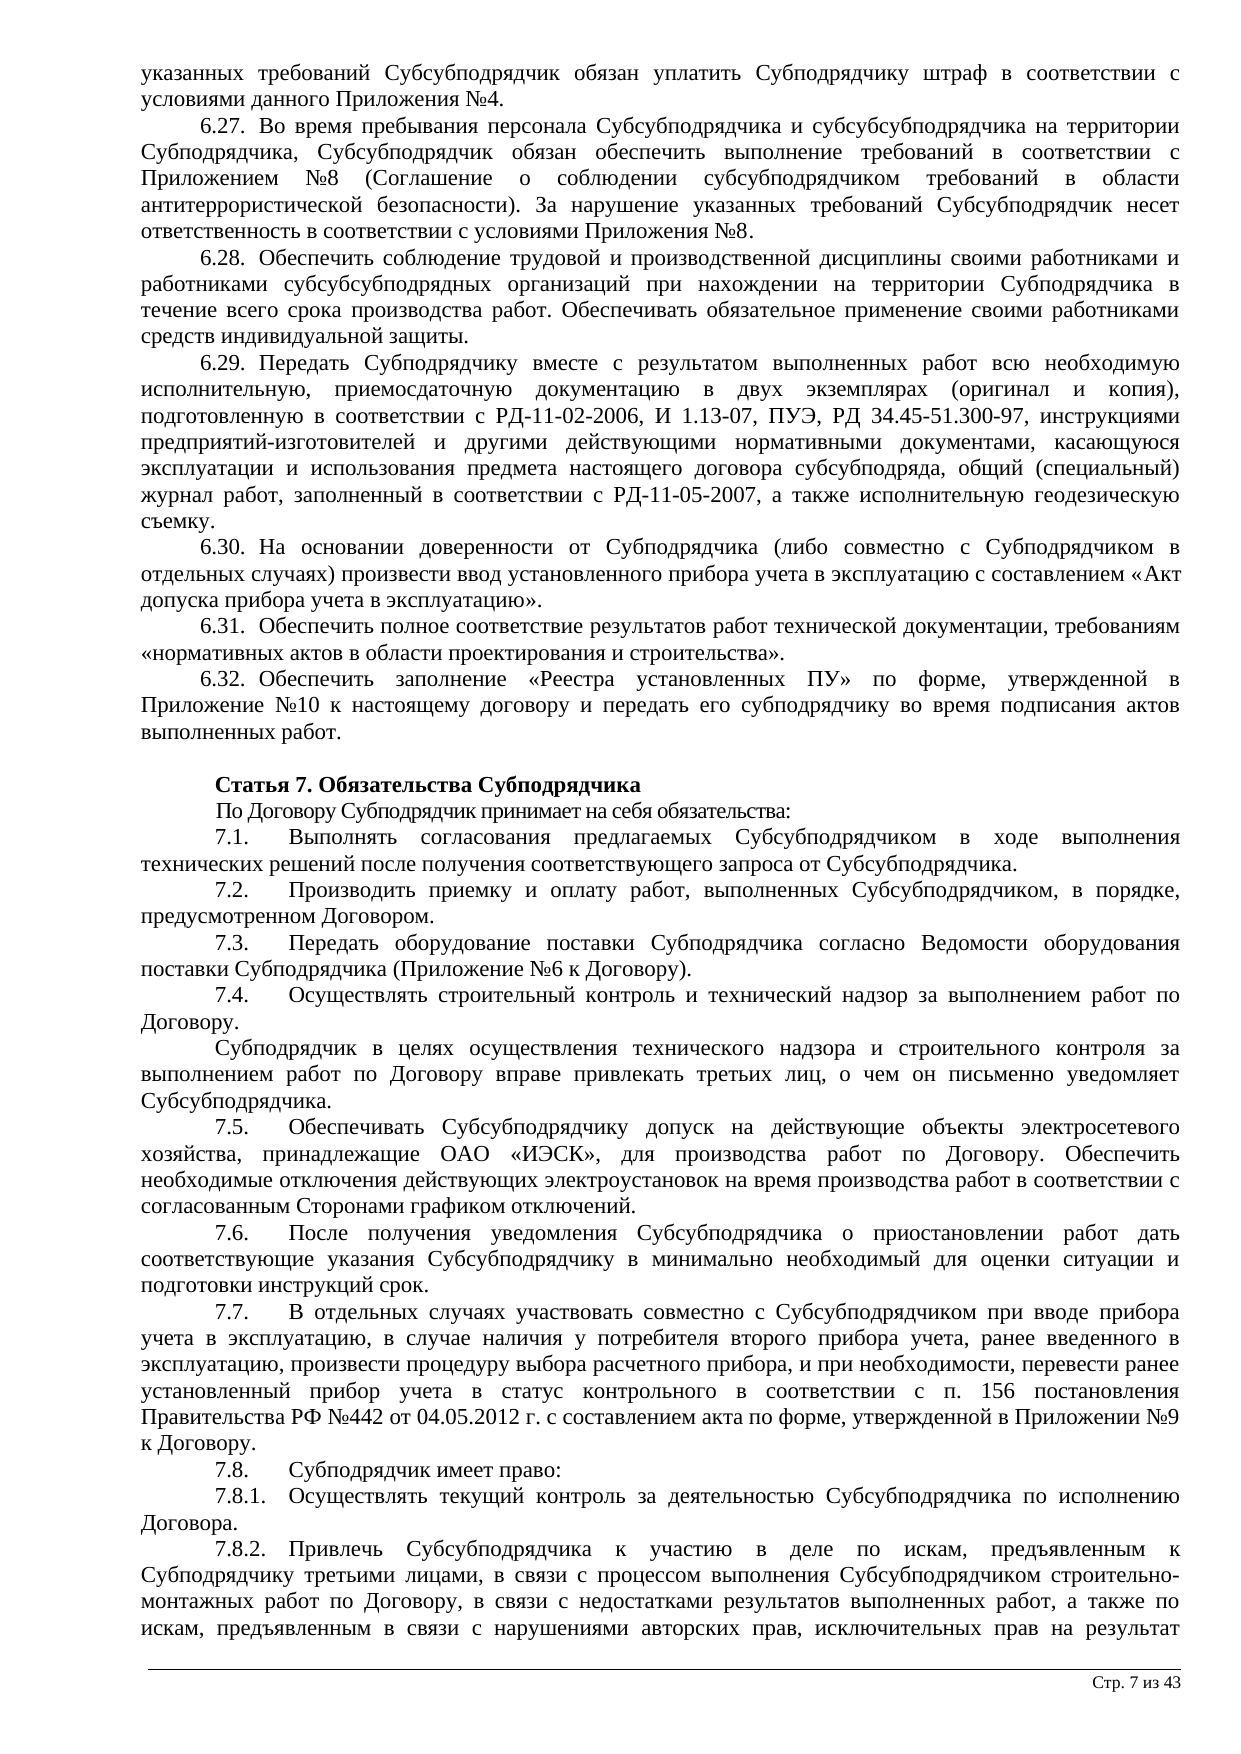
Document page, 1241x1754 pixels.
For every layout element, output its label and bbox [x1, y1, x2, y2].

table_header [129, 59, 1193, 1640]
